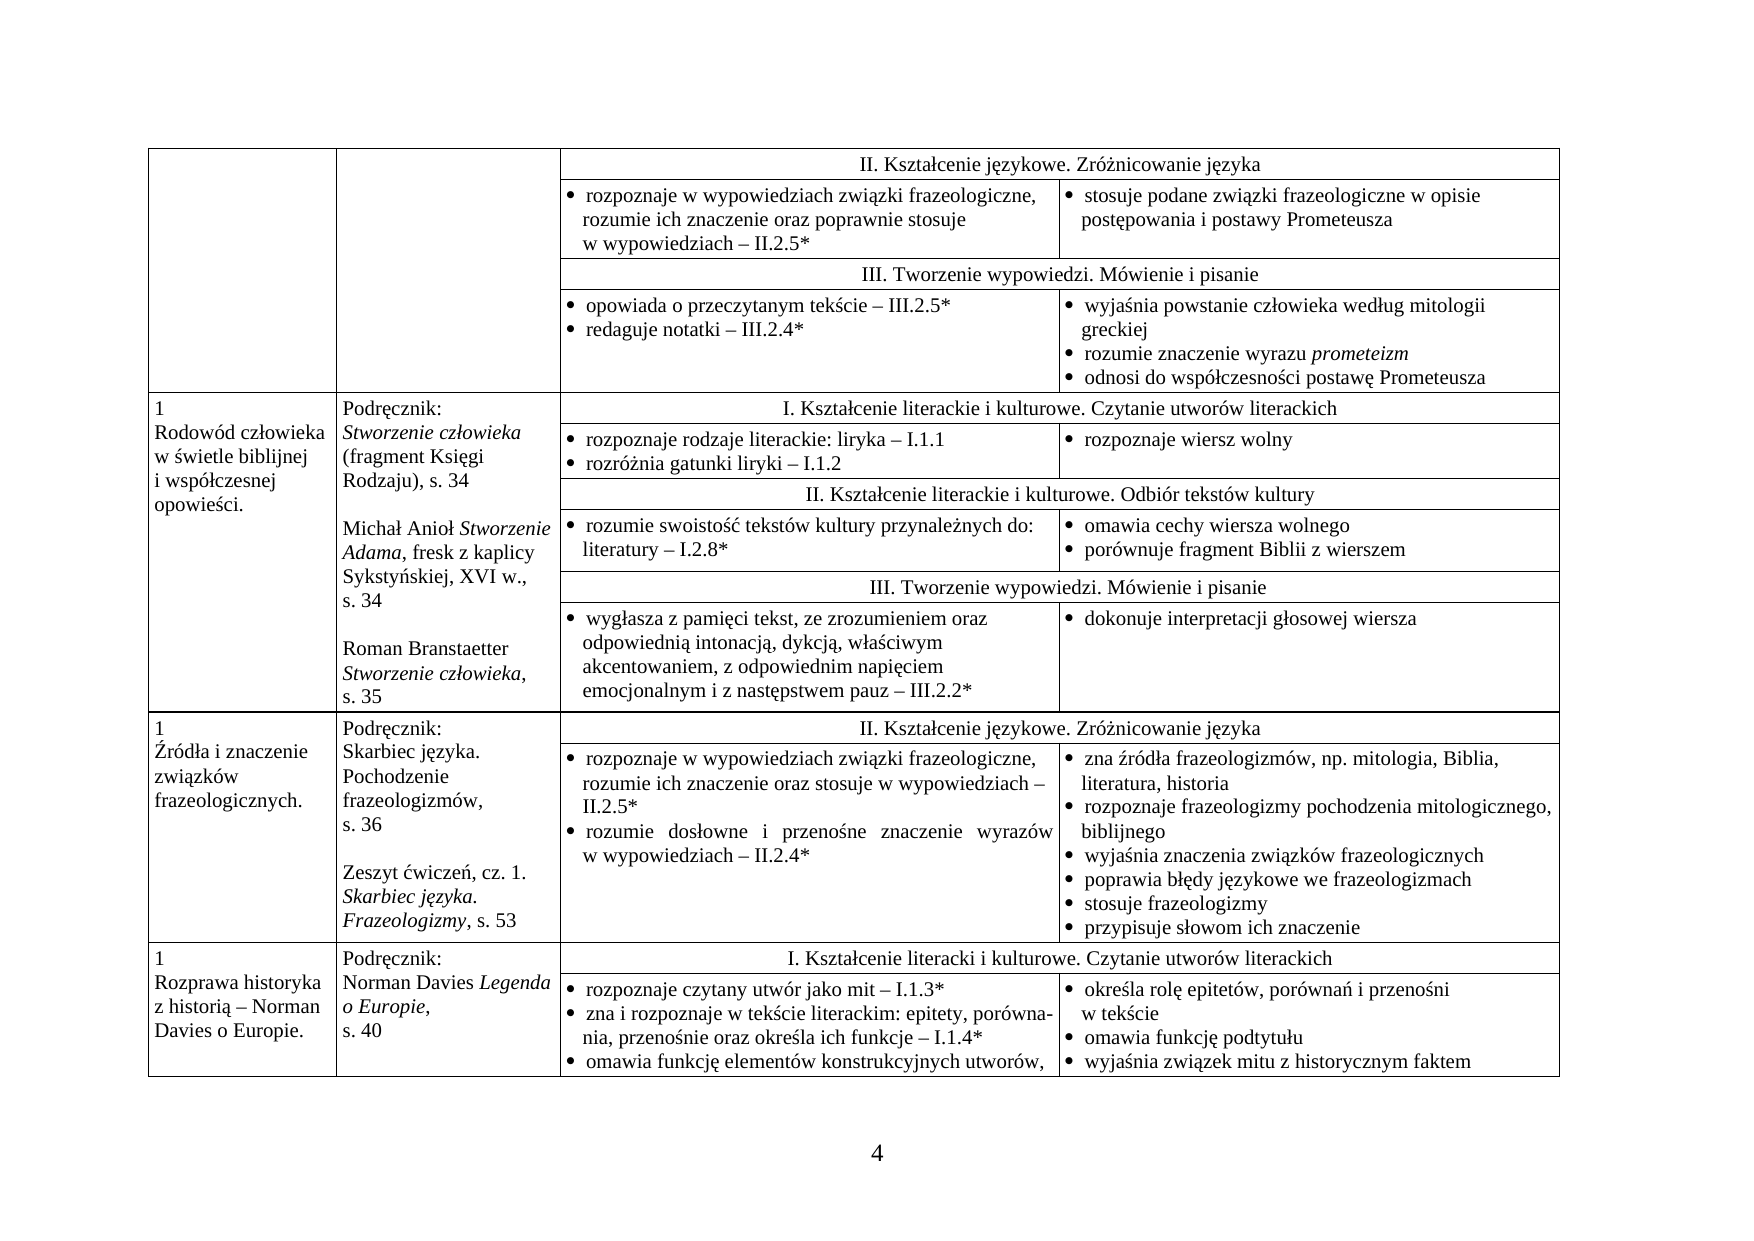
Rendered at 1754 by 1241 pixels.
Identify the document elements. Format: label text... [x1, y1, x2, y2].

table_cell rozpoznaje wiersz wolny [1060, 424, 1559, 478]
table_cell 1 Rodowód człowieka w świetle biblijnej i współczesnej opowieści. [149, 393, 336, 711]
table_cell omawia cechy wiersza wolnego porównuje fragment Biblii z wierszem [1060, 510, 1559, 571]
table_cell III. Tworzenie wypowiedzi. Mówienie i pisanie [561, 259, 1559, 289]
table_cell I. Kształcenie literacki i kulturowe. Czytanie utworów literackich [561, 943, 1559, 973]
table_cell II. Kształcenie literackie i kulturowe. Odbiór tekstów kultury [561, 479, 1559, 509]
table_cell stosuje podane związki frazeologiczne w opisie postępowania i postawy Prometeusza [1060, 180, 1559, 258]
table_cell rozpoznaje w wypowiedziach związki frazeologiczne, rozumie ich znaczenie oraz poprawnie stosuje w wypowiedziach – II.2.5* [561, 180, 1059, 258]
table_cell rozumie swoistość tekstów kultury przynależnych do: literatury – I.2.8* [561, 510, 1059, 571]
table_cell 1 Rozprawa historyka z historią – Norman Davies o Europie. [149, 943, 336, 1076]
table_cell I. Kształcenie literackie i kulturowe. Czytanie utworów literackich [561, 393, 1559, 423]
table_cell Podręcznik: Norman Davies Legenda o Europie, s. 40 [337, 943, 560, 1076]
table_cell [561, 974, 1059, 1076]
table_cell wyjaśnia powstanie człowieka według mitologii greckiej rozumie znaczenie wyrazu prometeizm odnosi do współczesności postawę Prometeusza [1060, 290, 1559, 392]
table_cell III. Tworzenie wypowiedzi. Mówienie i pisanie [561, 572, 1559, 602]
table_cell rozpoznaje rodzaje literackie: liryka – I.1.1 rozróżnia gatunki liryki – I.1.2 [561, 424, 1059, 478]
table_cell dokonuje interpretacji głosowej wiersza [1060, 603, 1559, 711]
table_cell zna źródła frazeologizmów, np. mitologia, Biblia, literatura, historia rozpoznaje frazeologizmy pochodzenia mitologicznego, biblijnego wyjaśnia znaczenia związków frazeologicznych poprawia błędy językowe we frazeologizmach stosuje frazeologizmy przypisuje słowom ich znaczenie [1060, 744, 1559, 942]
table_cell rozpoznaje w wypowiedziach związki frazeologiczne, rozumie ich znaczenie oraz stosuje w wypowiedziach – II.2.5* rozumie dosłowne i przenośne znaczenie wyrazów w wypowiedziach – II.2.4* [561, 744, 1059, 942]
table_cell 1 Źródła i znaczenie związków frazeologicznych. [149, 713, 336, 942]
table_cell wygłasza z pamięci tekst, ze zrozumieniem oraz odpowiednią intonacją, dykcją, właściwym akcentowaniem, z odpowiednim napięciem emocjonalnym i z następstwem pauz – III.2.2* [561, 603, 1059, 711]
table_cell Podręcznik: Stworzenie człowieka (fragment Księgi Rodzaju), s. 34 Michał Anioł Stworzenie Adama, fresk z kaplicy Sykstyńskiej, XVI w., s. 34 Roman Branstaetter Stworzenie człowieka, s. 35 [337, 393, 560, 711]
table_cell opowiada o przeczytanym tekście – III.2.5* redaguje notatki – III.2.4* [561, 290, 1059, 392]
table_cell II. Kształcenie językowe. Zróżnicowanie języka [561, 713, 1559, 742]
table_cell II. Kształcenie językowe. Zróżnicowanie języka [561, 149, 1559, 179]
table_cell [1060, 974, 1559, 1076]
table_cell Podręcznik: Skarbiec języka. Pochodzenie frazeologizmów, s. 36 Zeszyt ćwiczeń, cz. 1. Skarbiec języka. Frazeologizmy, s. 53 [337, 713, 560, 942]
